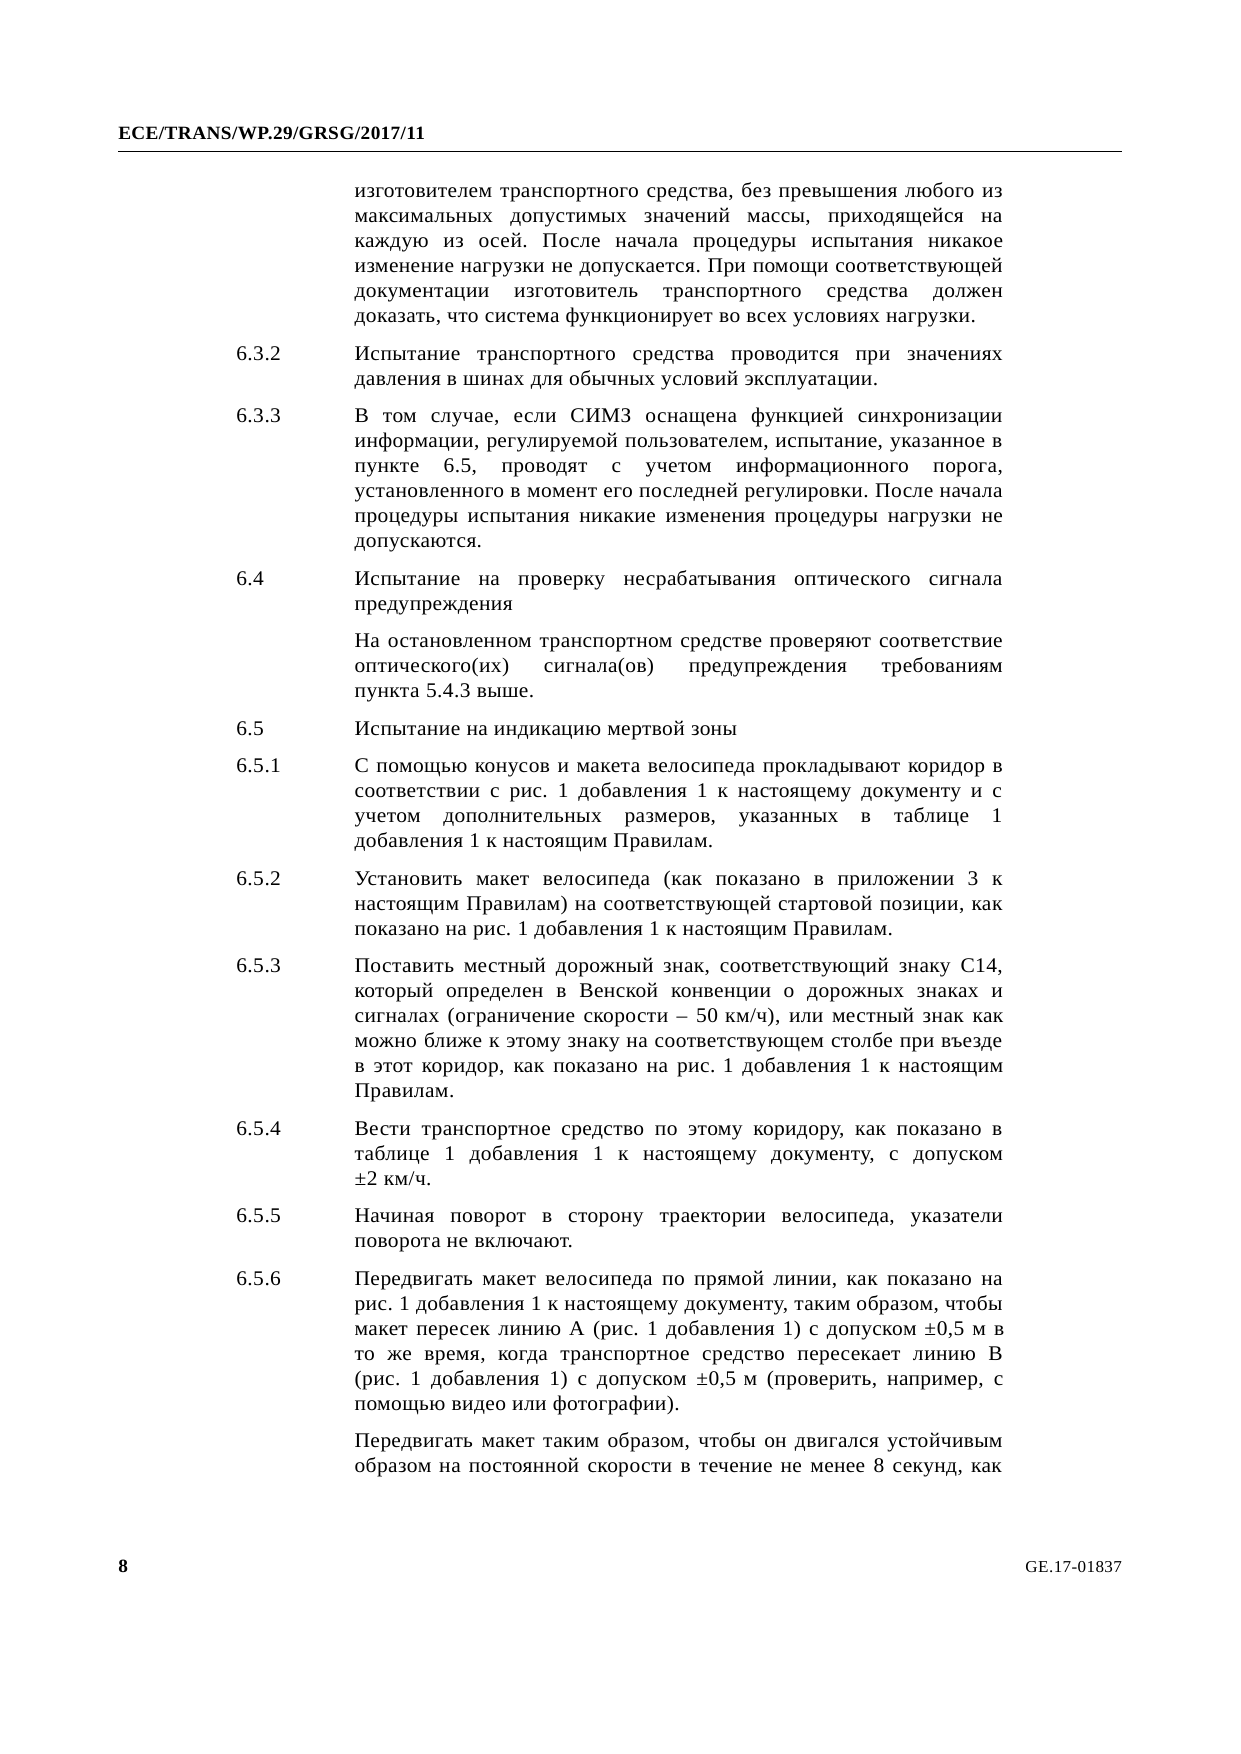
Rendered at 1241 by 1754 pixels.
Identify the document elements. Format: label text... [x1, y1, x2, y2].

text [236, 1427, 1004, 1477]
text 6.4 Испытание на проверку несрабатывания оптического сигнала предупреждения [236, 565, 1004, 615]
text 6.3.3 В том случае, если СИМЗ оснащена функцией синхронизации информации, регулируемой пользователем, испытание, указанное в пункте 6.5, проводят с учетом информационного порога, установленного в момент его последней регулировки. После начала процедуры испытания никакие изменения процедуры нагрузки не допускаются. [236, 402, 1004, 552]
text На остановленном транспортном средстве проверяют соответствие оптического(их) сигнала(ов) предупреждения требованиям пункта 5.4.3 выше. [236, 627, 1004, 702]
text 6.5.5 Начиная поворот в сторону траектории велосипеда, указатели поворота не включают. [236, 1202, 1004, 1252]
text 6.5.6 Передвигать макет велосипеда по прямой линии, как показано на рис. 1 добавления 1 к настоящему документу, таким образом, чтобы макет пересек линию А (рис. 1 добавления 1) с допуском ±0,5 м в то же время, когда транспортное средство пересекает линию В (рис. 1 добавления 1) с допуском ±0,5 м (проверить, например, с помощью видео или фотографии). [236, 1265, 1004, 1415]
text 6.5.1 С помощью конусов и макета велосипеда прокладывают коридор в соответствии с рис. 1 добавления 1 к настоящему документу и с учетом дополнительных размеров, указанных в таблице 1 добавления 1 к настоящим Правилам. [236, 752, 1004, 852]
text 6.5.4 Вести транспортное средство по этому коридору, как показано в таблице 1 добавления 1 к настоящему документу, с допуском ±2 км/ч. [236, 1115, 1004, 1190]
text 6.5 Испытание на индикацию мертвой зоны [236, 715, 1004, 740]
text 6.5.3 Поставить местный дорожный знак, соответствующий знаку С14, который определен в Венской конвенции о дорожных знаках и сигналах (ограничение скорости – 50 км/ч), или местный знак как можно ближе к этому знаку на соответствующем столбе при въезде в этот коридор, как показано на рис. 1 добавления 1 к настоящим Правилам. [236, 952, 1004, 1102]
text 6.3.2 Испытание транспортного средства проводится при значениях давления в шинах для обычных условий эксплуатации. [236, 340, 1004, 390]
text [236, 177, 1004, 327]
text 6.5.2 Установить макет велосипеда (как показано в приложении 3 к настоящим Правилам) на соответствующей стартовой позиции, как показано на рис. 1 добавления 1 к настоящим Правилам. [236, 865, 1004, 940]
